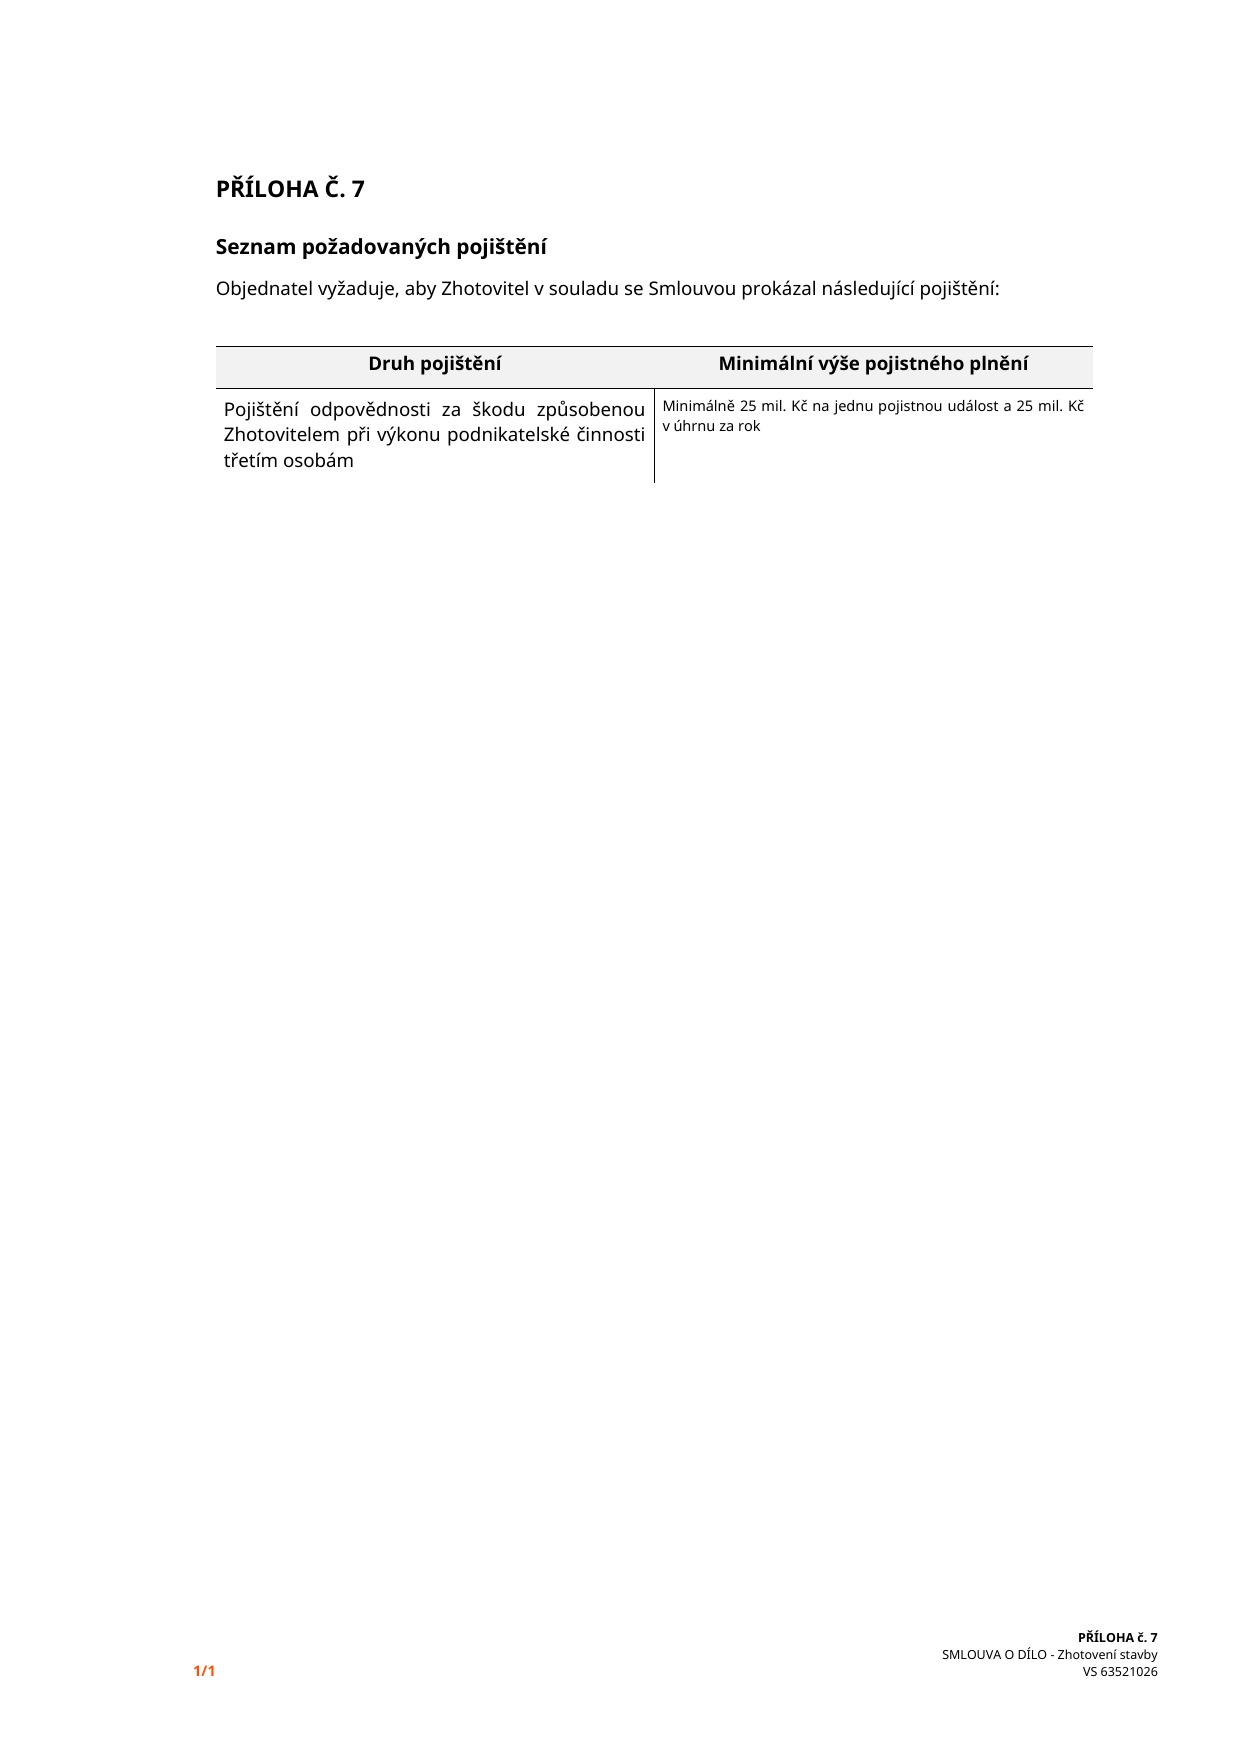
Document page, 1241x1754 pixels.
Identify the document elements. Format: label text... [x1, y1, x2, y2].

text Seznam požadovaných pojištění [216, 232, 1093, 260]
table_header Druh pojištění [216, 347, 654, 388]
table_cell Pojištění odpovědnosti za škodu způsobenou Zhotovitelem při výkonu podnikatelské činnosti třetím osobám [216, 389, 654, 482]
table_cell Minimálně 25 mil. Kč na jednu pojistnou událost a 25 mil. Kč v úhrnu za rok [655, 389, 1093, 482]
text Příloha č. 7 [216, 172, 1093, 204]
text Objednatel vyžaduje, aby Zhotovitel v souladu se Smlouvou prokázal následující pojištění: [216, 276, 1093, 301]
table_header Minimální výše pojistného plnění [654, 347, 1093, 388]
